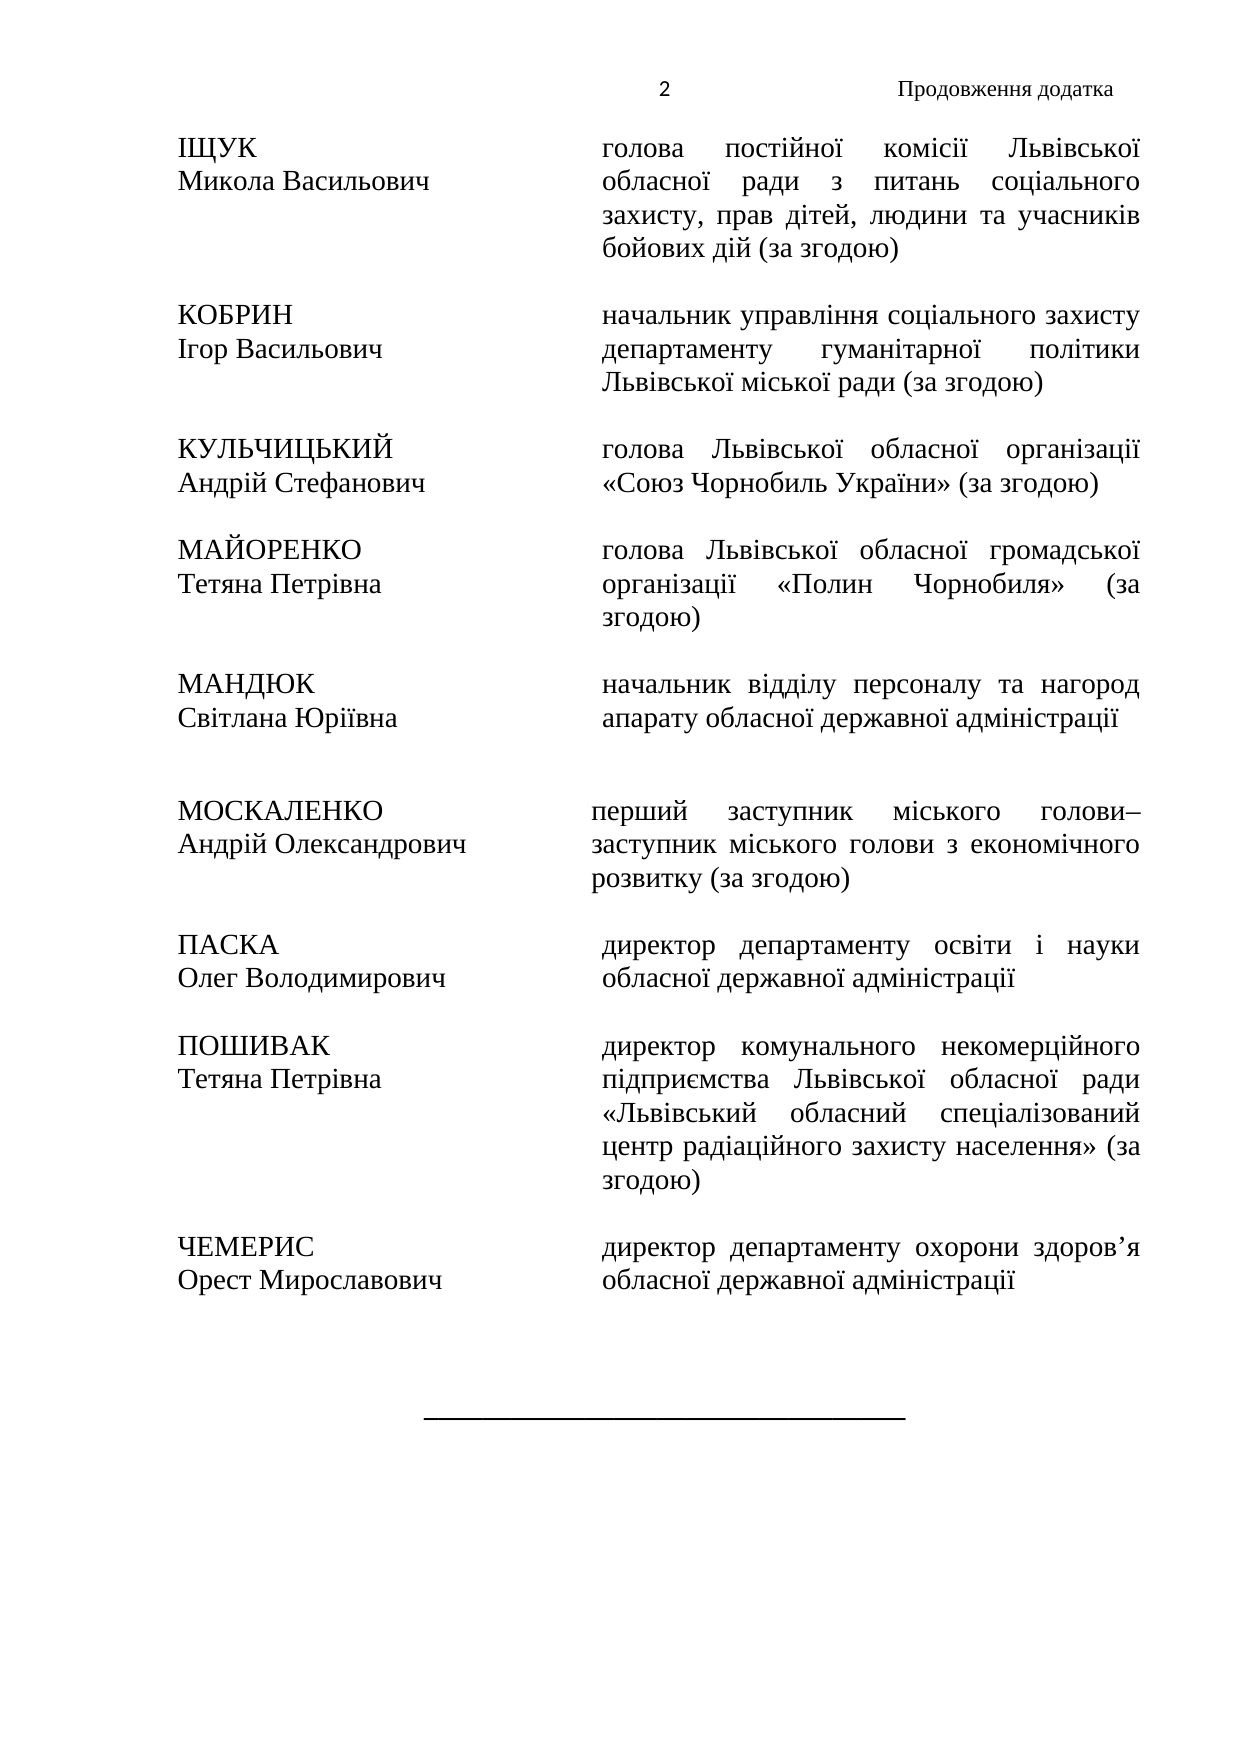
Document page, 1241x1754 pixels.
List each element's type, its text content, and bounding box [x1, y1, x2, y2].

table_cell ПОШИВАК Тетяна Петрівна [166, 1028, 591, 1229]
table_cell начальник відділу персоналу та нагород апарату обласної державної адміністрації [591, 666, 1152, 793]
table_cell КУЛЬЧИЦЬКИЙ Андрій Стефанович [166, 432, 591, 532]
table_cell МОСКАЛЕНКО Андрій Олександрович [166, 793, 591, 927]
table_cell голова постійної комісії Львівської обласної ради з питань соціального захисту, прав дітей, людини та учасників бойових дій (за згодою) [591, 130, 1152, 297]
table_cell ІЩУК Микола Васильович [166, 130, 591, 297]
table_cell перший заступник міського голови– заступник міського голови з економічного розвитку (за згодою) [591, 793, 1152, 927]
table_cell МАНДЮК Світлана Юріївна [166, 666, 591, 793]
table_cell ПАСКА Олег Володимирович [166, 927, 591, 1028]
table_cell голова Львівської обласної громадської організації «Полин Чорнобиля» (за згодою) [591, 532, 1152, 666]
table_cell начальник управління соціального захисту департаменту гуманітарної політики Львівської міської ради (за згодою) [591, 298, 1152, 432]
table_cell МАЙОРЕНКО Тетяна Петрівна [166, 532, 591, 666]
text _________________________________ [177, 1389, 1152, 1422]
table_cell директор департаменту освіти і науки обласної державної адміністрації [591, 927, 1152, 1028]
table_cell ЧЕМЕРИС Орест Мирославович [166, 1229, 591, 1329]
table_cell директор департаменту охорони здоров’я обласної державної адміністрації [591, 1229, 1152, 1329]
table_cell директор комунального некомерційного підприємства Львівської обласної ради «Львівський обласний спеціалізований центр радіаційного захисту населення» (за згодою) [591, 1028, 1152, 1229]
table_cell КОБРИН Ігор Васильович [166, 298, 591, 432]
table_cell голова Львівської обласної організації «Союз Чорнобиль України» (за згодою) [591, 432, 1152, 532]
